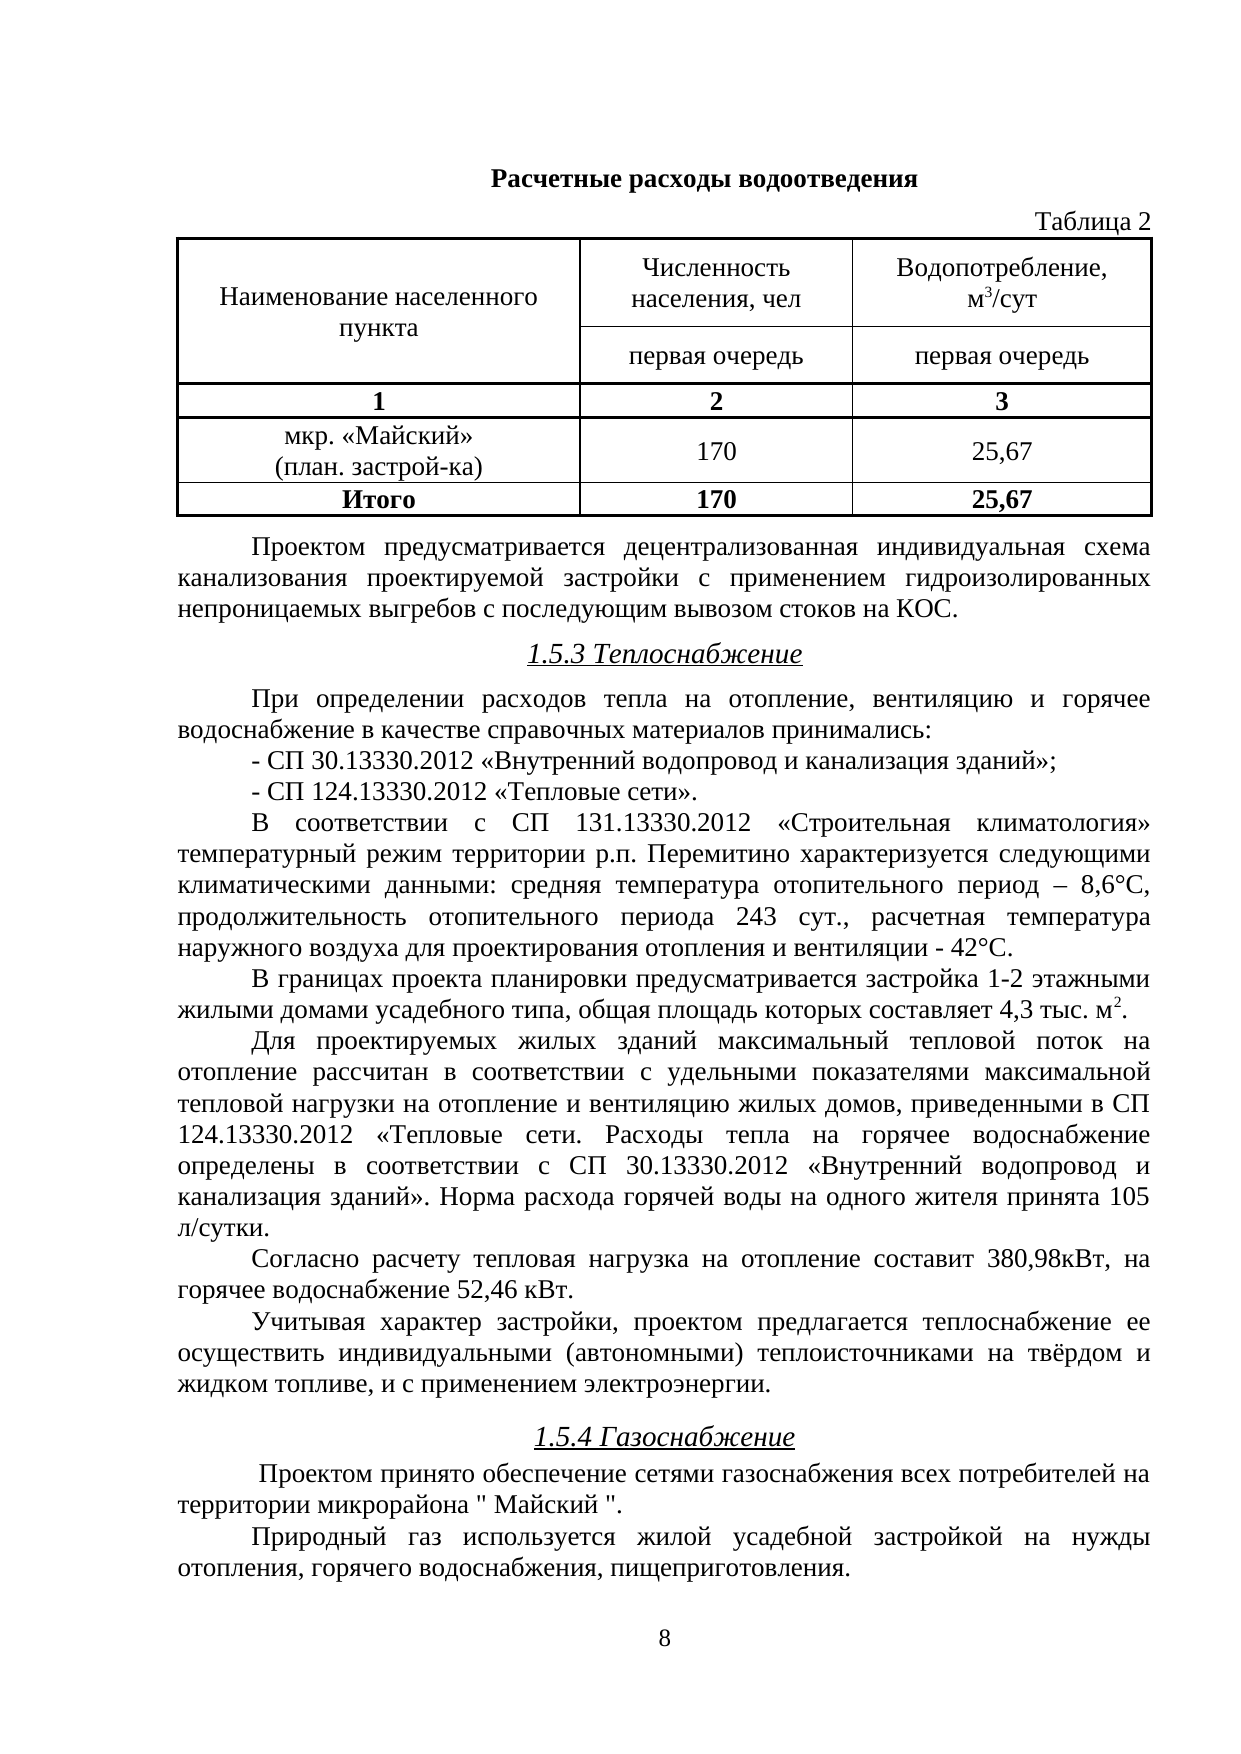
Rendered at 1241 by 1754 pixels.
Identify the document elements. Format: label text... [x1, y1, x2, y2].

table_cell 170 [581, 483, 852, 514]
subtitle 1.5.3 Теплоснабжение [177, 636, 1152, 669]
text Согласно расчету тепловая нагрузка на отопление составит 380,98кВт, на горячее водоснабжение 52,46 кВт. [177, 1242, 1152, 1305]
text В соответствии с СП 131.13330.2012 «Строительная климатология» температурный режим территории р.п. Перемитино характеризуется следующими климатическими данными: средняя температура отопительного период – 8,6°С, продолжительность отопительного периода 243 сут., расчетная температура наружного воздуха для проектирования отопления и вентиляции - 42°С. [177, 806, 1152, 962]
table_cell мкр. «Майский» (план. застрой-ка) [179, 419, 579, 481]
table_header Наименование населенного пункта [179, 240, 579, 382]
text При определении расходов тепла на отопление, вентиляцию и горячее водоснабжение в качестве справочных материалов принимались: [177, 682, 1152, 744]
table_cell 25,67 [853, 483, 1150, 514]
table_cell Итого [179, 483, 579, 514]
subtitle 1.5.4 Газоснабжение [177, 1419, 1152, 1452]
text Расчетные расходы водоотведения [177, 162, 1152, 193]
table_cell первая очередь [581, 327, 852, 382]
text В границах проекта планировки предусматривается застройка 1-2 этажными жилыми домами усадебного типа, общая площадь которых составляет 4,3 тыс. м2. [177, 962, 1152, 1024]
text Таблица 2 [177, 205, 1152, 237]
text Для проектируемых жилых зданий максимальный тепловой поток на отопление рассчитан в соответствии с удельными показателями максимальной тепловой нагрузки на отопление и вентиляцию жилых домов, приведенными в СП 124.13330.2012 «Тепловые сети. Расходы тепла на горячее водоснабжение определены в соответствии с СП 30.13330.2012 «Внутренний водопровод и канализация зданий». Норма расхода горячей воды на одного жителя принята 105 л/сутки. [177, 1024, 1152, 1242]
text Природный газ используется жилой усадебной застройкой на нужды отопления, горячего водоснабжения, пищеприготовления. [177, 1520, 1152, 1582]
text Проектом предусматривается децентрализованная индивидуальная схема канализования проектируемой застройки с применением гидроизолированных непроницаемых выгребов с последующим вывозом стоков на КОС. [177, 530, 1152, 623]
table_cell 3 [853, 385, 1150, 416]
table_cell 1 [179, 385, 579, 416]
table_header Численность населения, чел [581, 240, 852, 326]
table_header Водопотребление, м3/сут [853, 240, 1150, 326]
table_cell 170 [581, 419, 852, 481]
table_cell 2 [581, 385, 852, 416]
text - СП 30.13330.2012 «Внутренний водопровод и канализация зданий»; [177, 744, 1152, 775]
text Учитывая характер застройки, проектом предлагается теплоснабжение ее осуществить индивидуальными (автономными) теплоисточниками на твёрдом и жидком топливе, и с применением электроэнергии. [177, 1305, 1152, 1398]
table_cell первая очередь [853, 327, 1150, 382]
table_cell 25,67 [853, 419, 1150, 481]
text - СП 124.13330.2012 «Тепловые сети». [177, 775, 1152, 806]
text Проектом принято обеспечение сетями газоснабжения всех потребителей на территории микрорайона " Майский ". [177, 1457, 1152, 1520]
